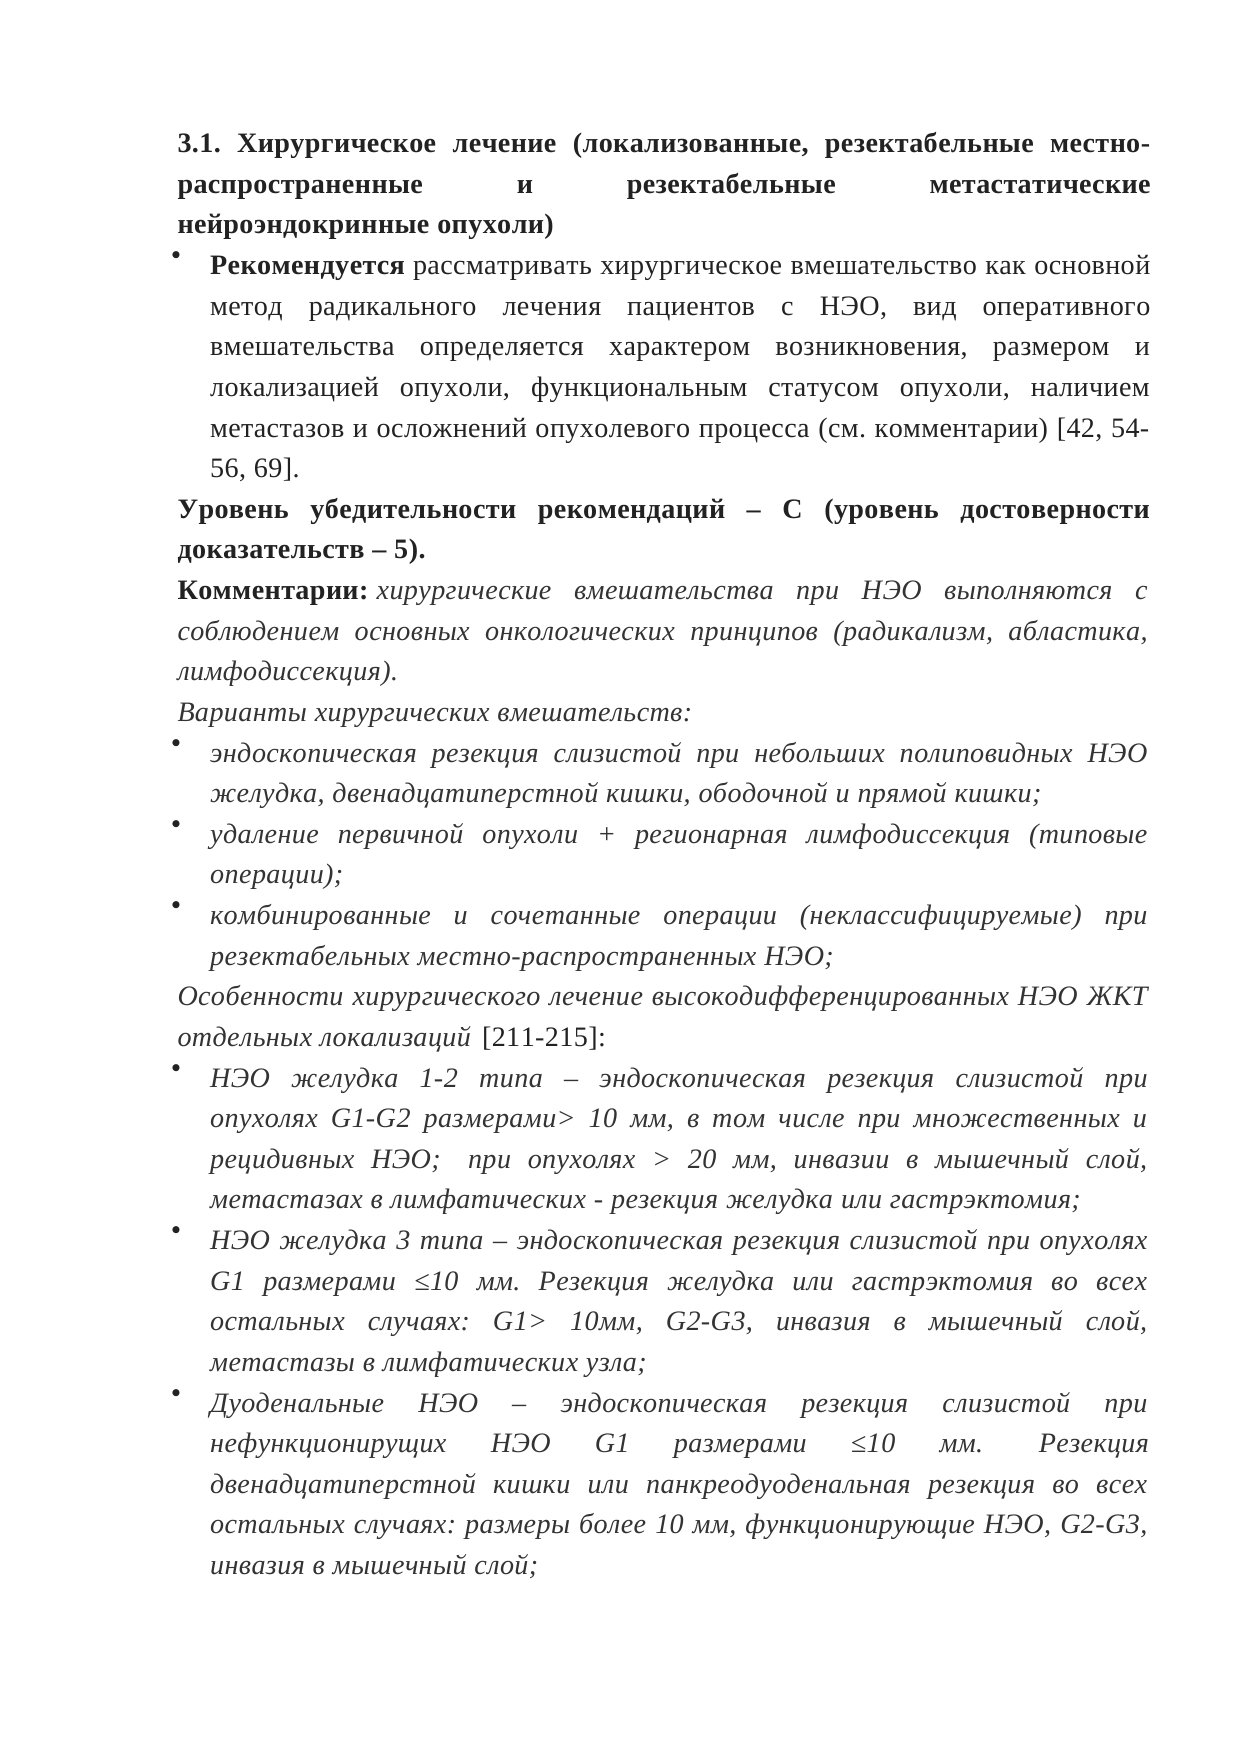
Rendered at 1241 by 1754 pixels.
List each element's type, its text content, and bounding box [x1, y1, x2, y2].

list эндоскопическая резекция слизистой при небольших полиповидных НЭО желудка, двенадцатиперстной кишки, ободочной и прямой кишки; [172, 727, 1152, 809]
text Уровень убедительности рекомендаций – С (уровень достоверности доказательств – 5). [177, 484, 1152, 565]
list НЭО желудка 1-2 типа – эндоскопическая резекция слизистой при опухолях G1-G2 размерами> 10 мм, в том числе при множественных и рецидивных НЭО; при опухолях > 20 мм, инвазии в мышечный слой, метастазах в лимфатических - резекция желудка или гастрэктомия; [172, 1052, 1152, 1215]
text Комментарии: хирургические вмешательства при НЭО выполняются с соблюдением основных онкологических принципов (радикализм, абластика, лимфодиссекция). [177, 565, 1152, 687]
list Рекомендуется рассматривать хирургическое вмешательство как основной метод радикального лечения пациентов с НЭО, вид оперативного вмешательства определяется характером возникновения, размером и локализацией опухоли, функциональным статусом опухоли, наличием метастазов и осложнений опухолевого процесса (см. комментарии) [42, 54-56, 69]. [172, 240, 1152, 484]
text 3.1. Хирургическое лечение (локализованные, резектабельные местно-распространенные и резектабельные метастатические нейроэндокринные опухоли) [177, 118, 1152, 240]
list Дуоденальные НЭО – эндоскопическая резекция слизистой при нефункционирущих НЭО G1 размерами ≤10 мм. Резекция двенадцатиперстной кишки или панкреодуоденальная резекция во всех остальных случаях: размеры более 10 мм, функционирующие НЭО, G2-G3, инвазия в мышечный слой; [172, 1377, 1152, 1581]
text Особенности хирургического лечение высокодифференцированных НЭО ЖКТ отдельных локализаций [211-215]: [177, 971, 1152, 1052]
list НЭО желудка 3 типа – эндоскопическая резекция слизистой при опухолях G1 размерами ≤10 мм. Резекция желудка или гастрэктомия во всех остальных случаях: G1> 10мм, G2-G3, инвазия в мышечный слой, метастазы в лимфатических узла; [172, 1215, 1152, 1377]
text Варианты хирургических вмешательств: [177, 687, 1152, 727]
list удаление первичной опухоли + регионарная лимфодиссекция (типовые операции); [172, 809, 1152, 890]
list комбинированные и сочетанные операции (неклассифицируемые) при резектабельных местно-распространенных НЭО; [172, 890, 1152, 971]
